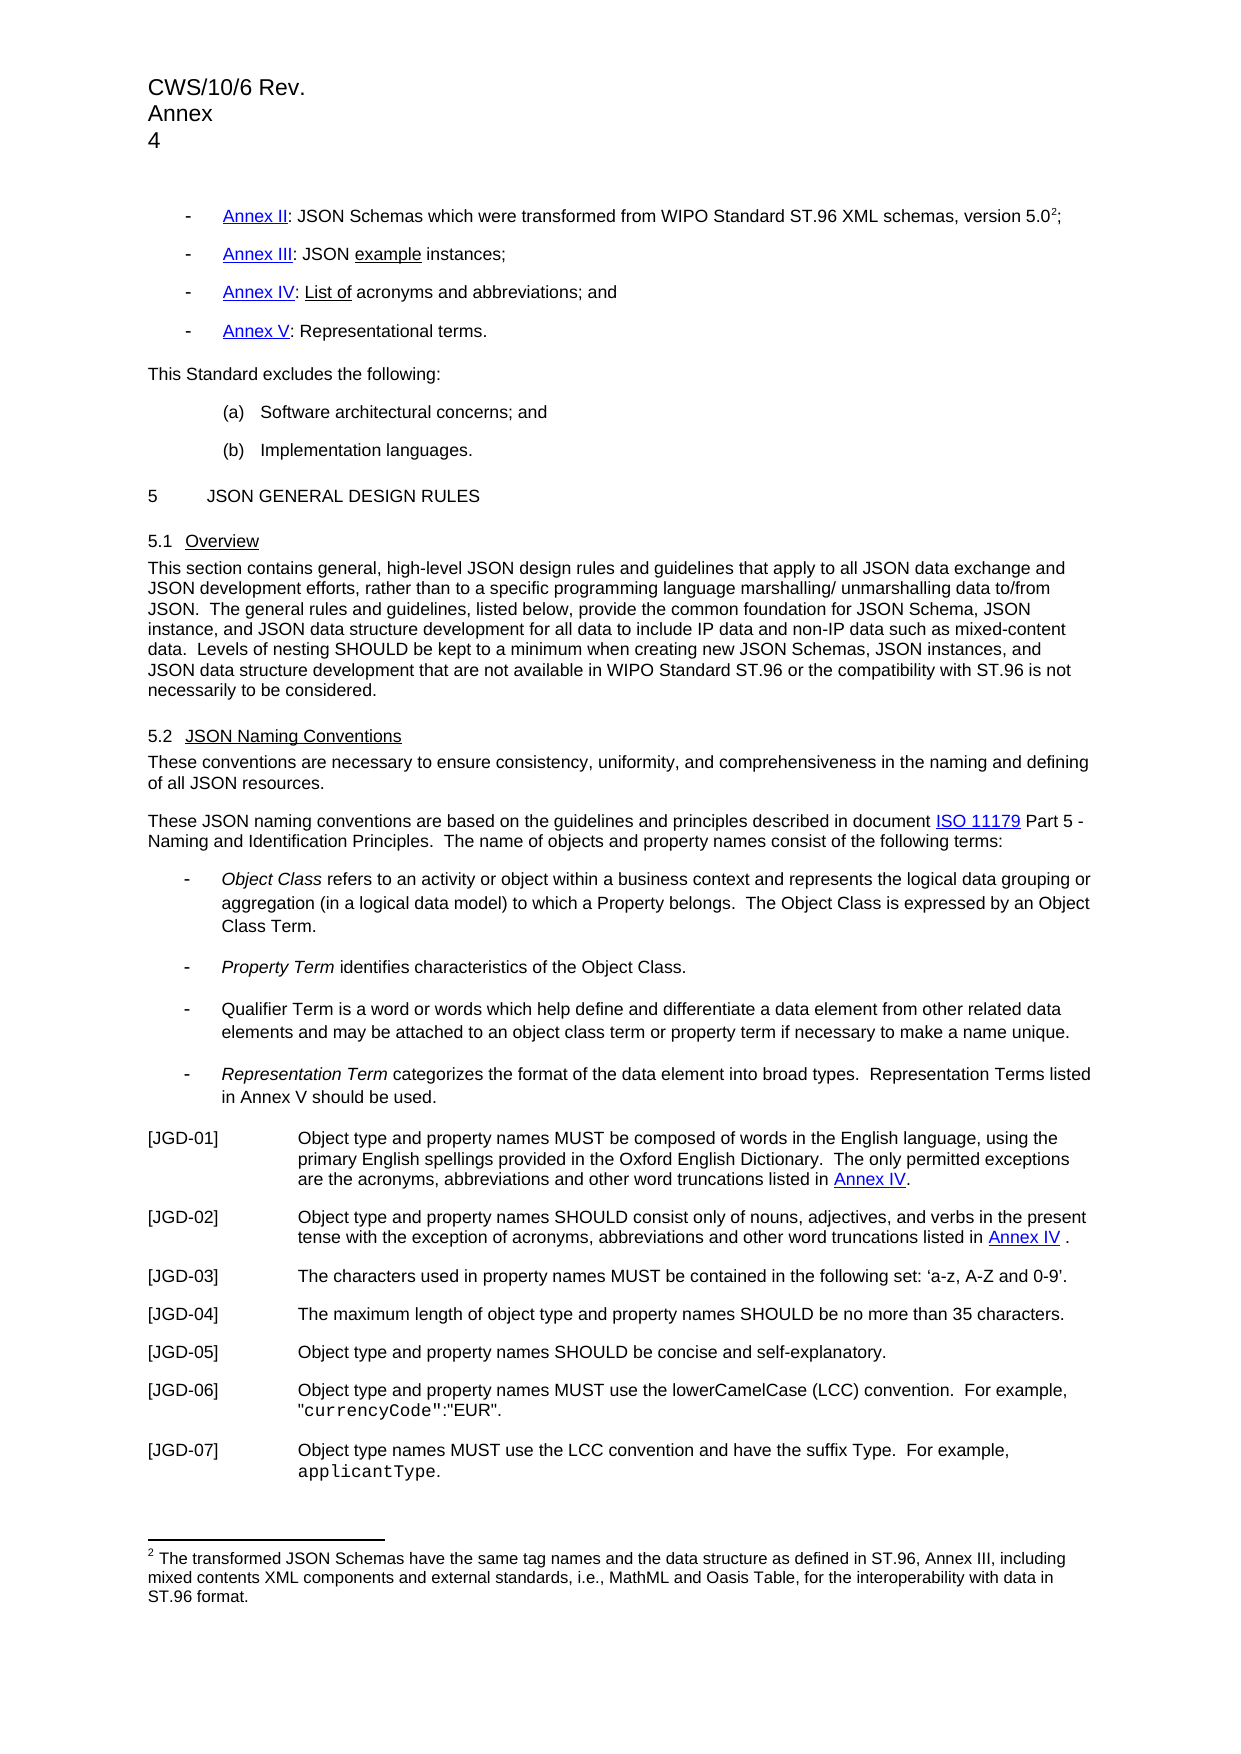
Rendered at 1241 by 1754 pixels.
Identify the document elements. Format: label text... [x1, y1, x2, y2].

list Annex V: Representational terms. [185, 320, 1093, 341]
subtitle Overview [148, 531, 1093, 551]
text These JSON naming conventions are based on the guidelines and principles described in document ISO 11179 Part 5 - Naming and Identification Principles. The name of objects and property names consist of the following terms: [148, 811, 1093, 851]
text [JGD-05] Object type and property names SHOULD be concise and self-explanatory. [148, 1342, 1093, 1362]
text These conventions are necessary to ensure consistency, uniformity, and comprehensiveness in the naming and defining of all JSON resources. [148, 752, 1093, 793]
text [JGD-06] Object type and property names MUST use the lowerCamelCase (LCC) convention. For example, "currencyCode":"EUR". [148, 1380, 1093, 1422]
text [JGD-01] Object type and property names MUST be composed of words in the English language, using the primary English spellings provided in the Oxford English Dictionary. The only permitted exceptions are the acronyms, abbreviations and other word truncations listed in Annex IV. [148, 1128, 1093, 1189]
list Qualifier Term is a word or words which help define and differentiate a data element from other related data elements and may be attached to an object class term or property term if necessary to make a name unique. [184, 998, 1093, 1042]
list Annex IV: List of acronyms and abbreviations; and [185, 282, 1093, 303]
text [JGD-03] The characters used in property names MUST be contained in the following set: ‘a-z, A-Z and 0-9’. [148, 1265, 1093, 1286]
list Implementation languages. [223, 440, 1093, 460]
list Annex III: JSON example instances; [185, 244, 1093, 264]
text [JGD-07] Object type names MUST use the LCC convention and have the suffix Type. For example, applicantType. [148, 1440, 1093, 1482]
text [JGD-04] The maximum length of object type and property names SHOULD be no more than 35 characters. [148, 1303, 1093, 1324]
subtitle JSON GENERAL DESIGN RULES [148, 485, 1093, 506]
text This section contains general, high-level JSON design rules and guidelines that apply to all JSON data exchange and JSON development efforts, rather than to a specific programming language marshalling/ unmarshalling data to/from JSON. The general rules and guidelines, listed below, provide the common foundation for JSON Schema, JSON instance, and JSON data structure development for all data to include IP data and non-IP data such as mixed-content data. Levels of nesting SHOULD be kept to a minimum when creating new JSON Schemas, JSON instances, and JSON data structure development that are not available in WIPO Standard ST.96 or the compatibility with ST.96 is not necessarily to be considered. [148, 557, 1093, 700]
list Annex II: JSON Schemas which were transformed from WIPO Standard ST.96 XML schemas, version 5.0; [185, 206, 1093, 226]
text [JGD-02] Object type and property names SHOULD consist only of nouns, adjectives, and verbs in the present tense with the exception of acronyms, abbreviations and other word truncations listed in Annex IV . [148, 1207, 1093, 1248]
list Representation Term categorizes the format of the data element into broad types. Representation Terms listed in Annex V should be used. [184, 1063, 1093, 1107]
list Object Class refers to an activity or object within a business context and represents the logical data grouping or aggregation (in a logical data model) to which a Property belongs. The Object Class is expressed by an Object Class Term. [184, 869, 1093, 937]
text This Standard excludes the following: [148, 364, 1093, 384]
list Software architectural concerns; and [223, 402, 1093, 422]
list Property Term identifies characteristics of the Object Class. [184, 957, 1093, 978]
subtitle JSON Naming Conventions [148, 725, 1093, 746]
